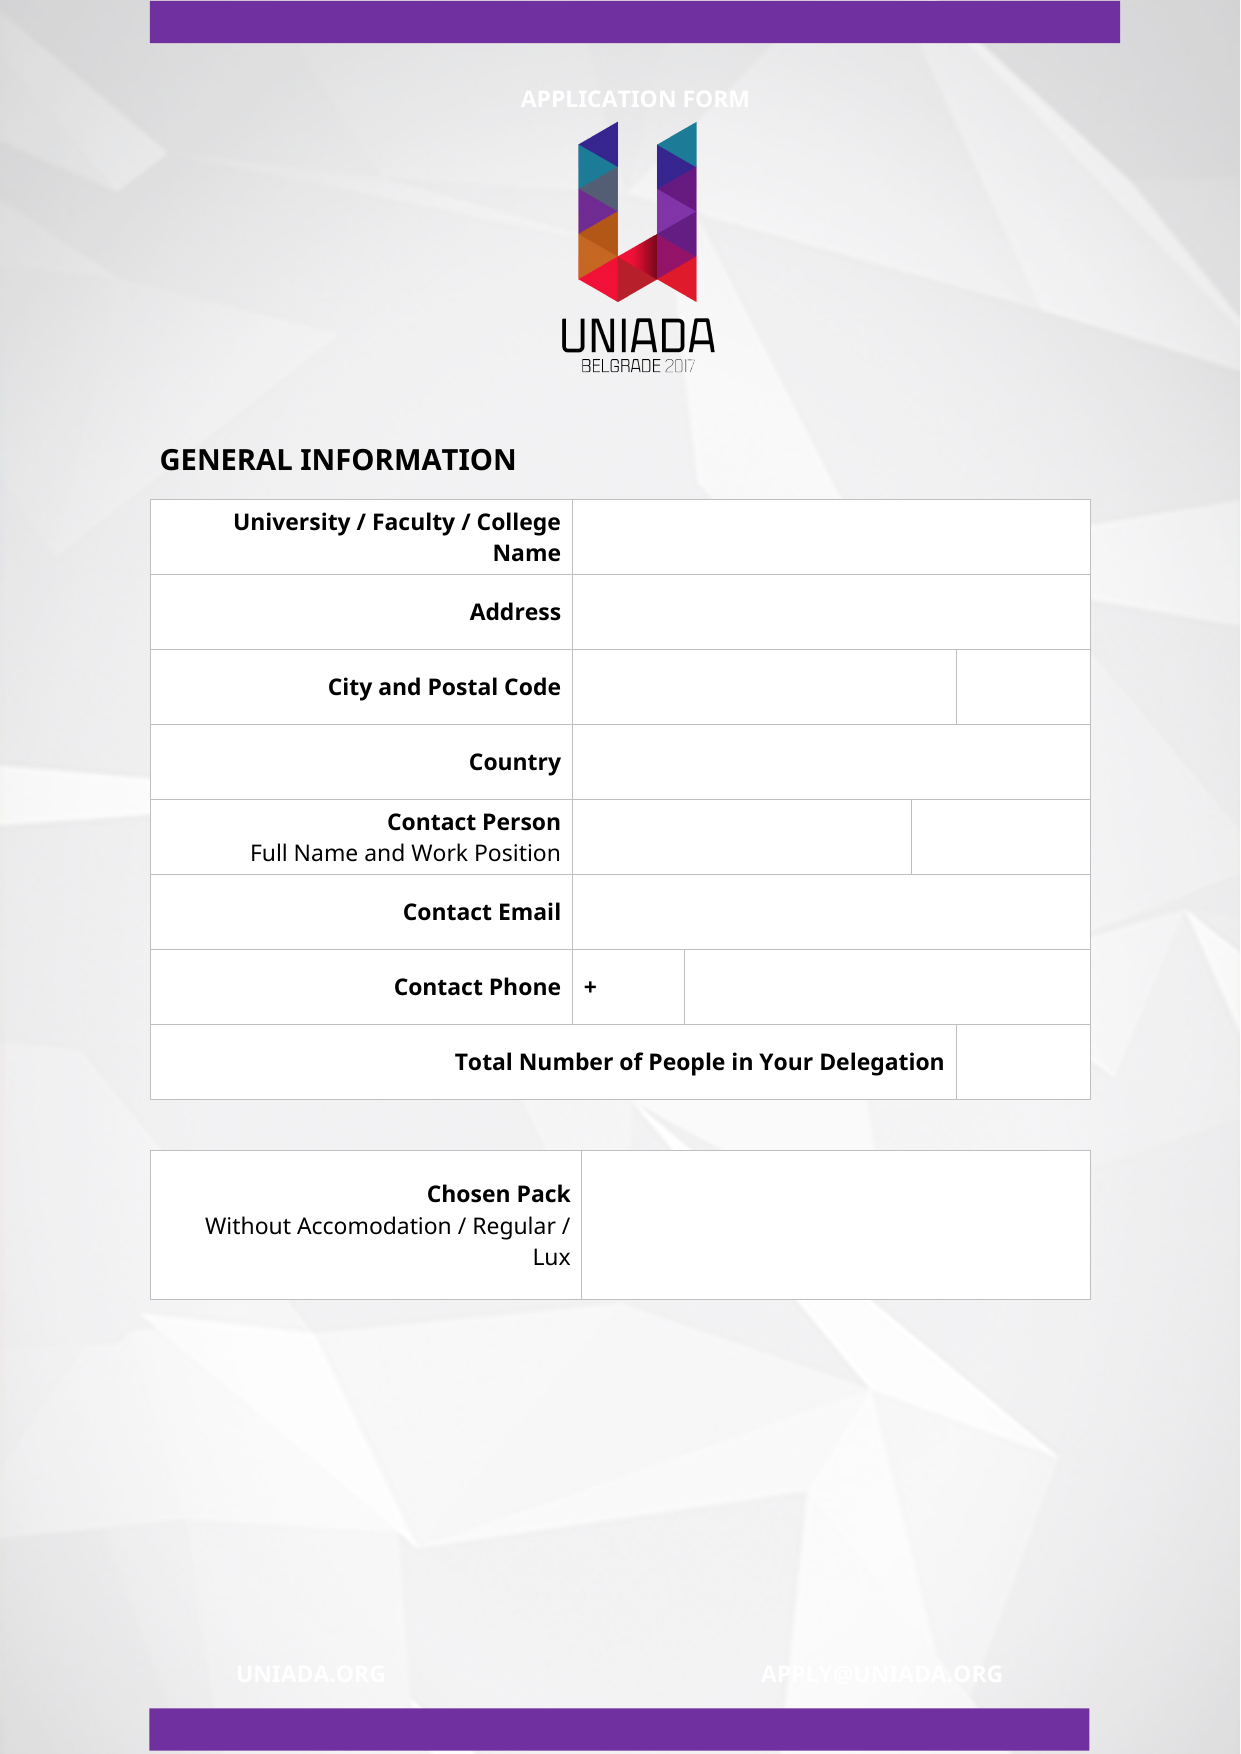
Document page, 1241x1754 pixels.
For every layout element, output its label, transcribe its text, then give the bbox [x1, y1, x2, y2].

text GENERAL INFORMATION [159, 439, 1090, 479]
table_cell [573, 650, 956, 724]
table_cell Contact Phone [151, 950, 572, 1024]
table_cell + [573, 950, 684, 1024]
table_cell [685, 950, 1090, 1024]
table_header [582, 1151, 1090, 1299]
table_cell Address [151, 575, 572, 649]
table_cell [573, 800, 911, 874]
table_cell Contact Person Full Name and Work Position [151, 800, 572, 874]
picture [0, 0, 1241, 1754]
table_header University / Faculty / College Name [151, 500, 572, 574]
table_cell City and Postal Code [151, 650, 572, 724]
table_cell [957, 650, 1090, 724]
table_header Chosen Pack Without Accomodation / Regular / Lux [151, 1151, 581, 1299]
table_cell [912, 800, 1090, 874]
table_cell [573, 725, 1090, 799]
table_header [573, 500, 1090, 574]
table_cell Total Number of People in Your Delegation [151, 1025, 956, 1099]
table_cell Contact Email [151, 875, 572, 949]
table_cell Country [151, 725, 572, 799]
table_cell [957, 1025, 1090, 1099]
table_cell [573, 875, 1090, 949]
table_cell [573, 575, 1090, 649]
